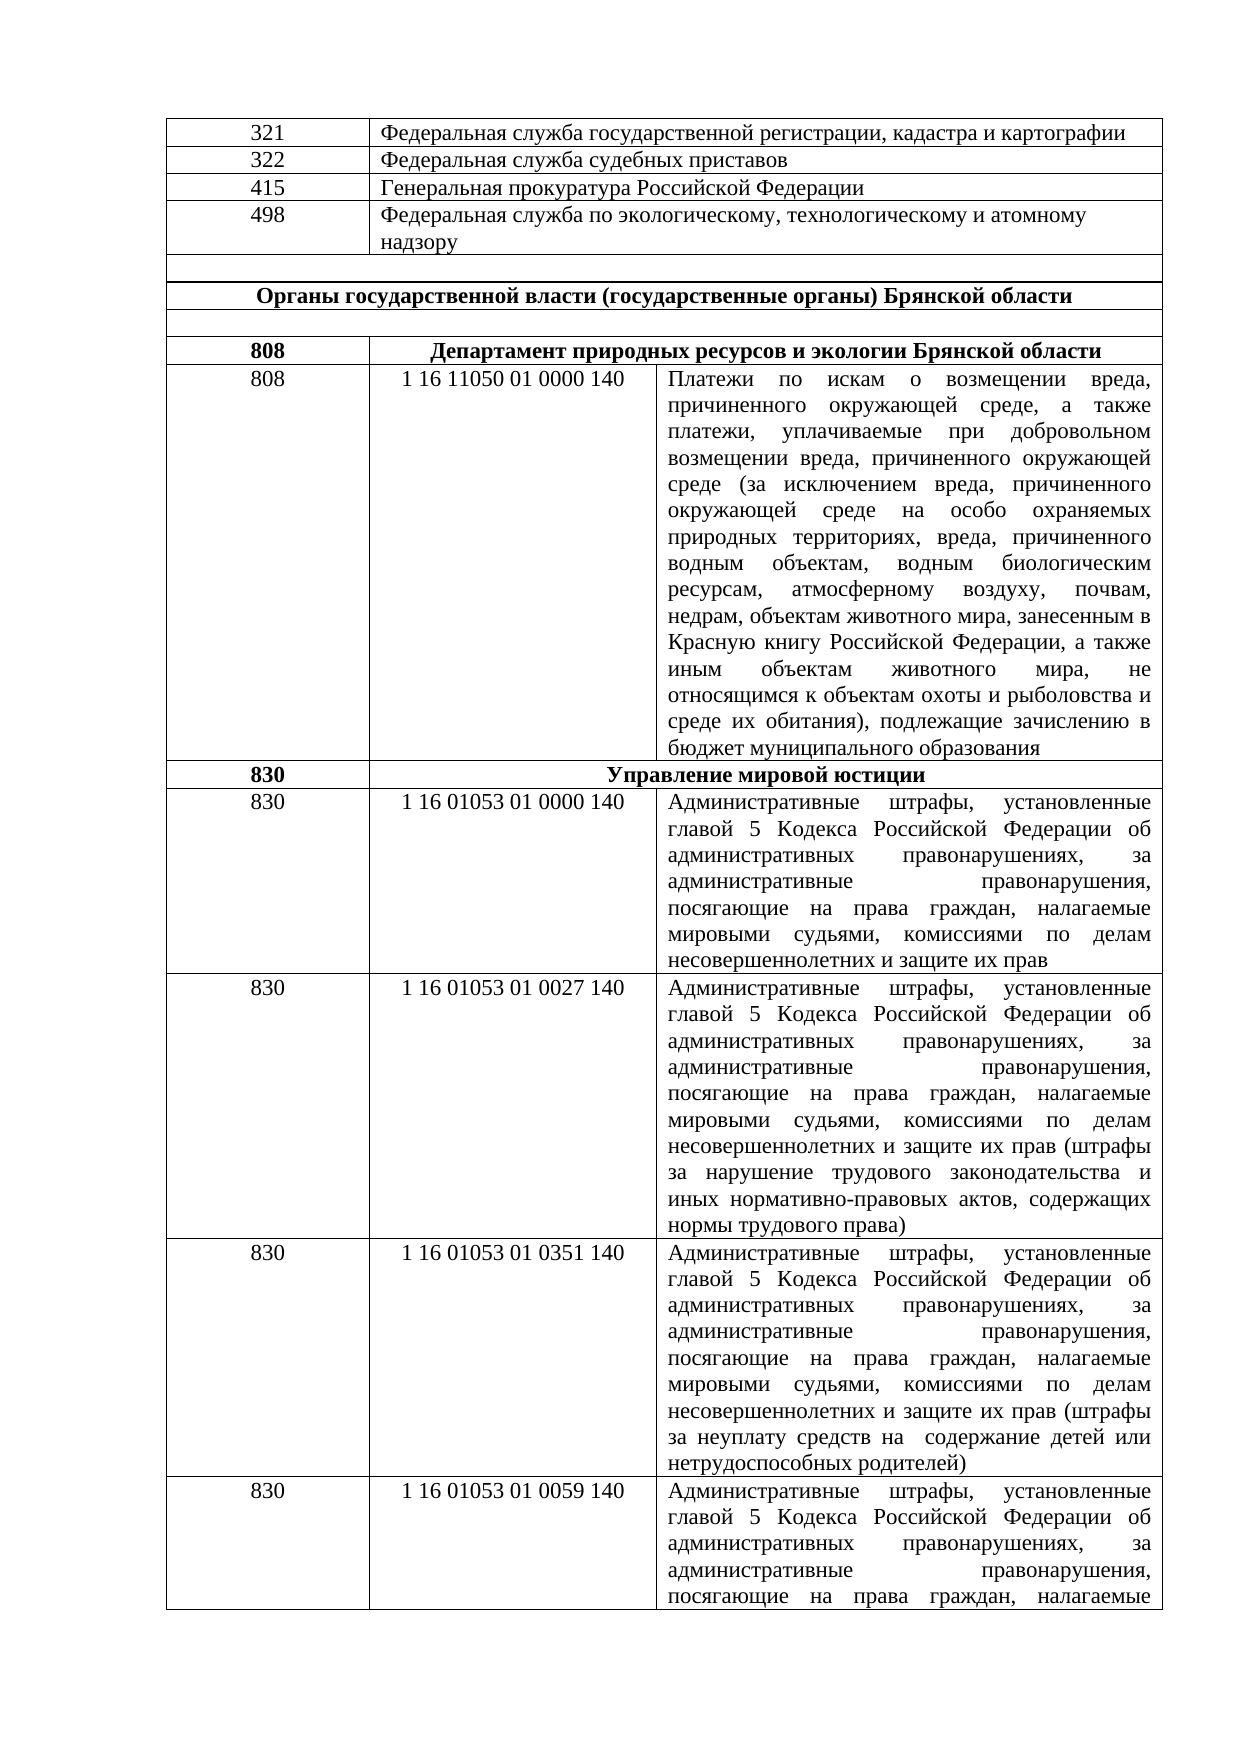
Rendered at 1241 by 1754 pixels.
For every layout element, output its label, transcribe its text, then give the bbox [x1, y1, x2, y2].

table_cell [657, 1477, 1162, 1608]
table_cell Административные штрафы, установленные главой 5 Кодекса Российской Федерации об административных правонарушениях, за административные правонарушения, посягающие на права граждан, налагаемые мировыми судьями, комиссиями по делам несовершеннолетних и защите их прав (штрафы за нарушение трудового законодательства и иных нормативно-правовых актов, содержащих нормы трудового права) [657, 974, 1162, 1237]
table_cell 322 [167, 147, 369, 173]
table_cell 808 [167, 337, 369, 364]
table_cell Управление мировой юстиции [370, 761, 1162, 787]
table_cell 830 [167, 974, 369, 1237]
table_cell Административные штрафы, установленные главой 5 Кодекса Российской Федерации об административных правонарушениях, за административные правонарушения, посягающие на права граждан, налагаемые мировыми судьями, комиссиями по делам несовершеннолетних и защите их прав (штрафы за неуплату средств на содержание детей или нетрудоспособных родителей) [657, 1239, 1162, 1476]
table_cell Органы государственной власти (государственные органы) Брянской области [167, 283, 1162, 309]
table_cell Федеральная служба государственной регистрации, кадастра и картографии [370, 119, 1162, 146]
table_cell 830 [167, 761, 369, 787]
table_cell 415 [167, 174, 369, 200]
table_cell 1 16 01053 01 0000 140 [370, 789, 656, 973]
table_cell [370, 1477, 656, 1608]
table_cell [167, 310, 1162, 336]
table_cell 808 [167, 365, 369, 760]
table_cell 321 [167, 119, 369, 146]
table_cell Федеральная служба судебных приставов [370, 147, 1162, 173]
table_cell Департамент природных ресурсов и экологии Брянской области [370, 337, 1162, 364]
table_cell 830 [167, 789, 369, 973]
table_cell 1 16 11050 01 0000 140 [370, 365, 656, 760]
table_cell 830 [167, 1239, 369, 1476]
table_cell 498 [167, 201, 369, 254]
table_cell 1 16 01053 01 0351 140 [370, 1239, 656, 1476]
table_cell 1 16 01053 01 0027 140 [370, 974, 656, 1237]
table_cell Административные штрафы, установленные главой 5 Кодекса Российской Федерации об административных правонарушениях, за административные правонарушения, посягающие на права граждан, налагаемые мировыми судьями, комиссиями по делам несовершеннолетних и защите их прав [657, 789, 1162, 973]
table_cell Генеральная прокуратура Российской Федерации [370, 174, 1162, 200]
table_cell Федеральная служба по экологическому, технологическому и атомному надзору [370, 201, 1162, 254]
table_cell [167, 255, 1162, 281]
table_cell Платежи по искам о возмещении вреда, причиненного окружающей среде, а также платежи, уплачиваемые при добровольном возмещении вреда, причиненного окружающей среде (за исключением вреда, причиненного окружающей среде на особо охраняемых природных территориях, вреда, причиненного водным объектам, водным биологическим ресурсам, атмосферному воздуху, почвам, недрам, объектам животного мира, занесенным в Красную книгу Российской Федерации, а также иным объектам животного мира, не относящимся к объектам охоты и рыболовства и среде их обитания), подлежащие зачислению в бюджет муниципального образования [657, 365, 1162, 760]
table_cell 830 [167, 1477, 369, 1608]
